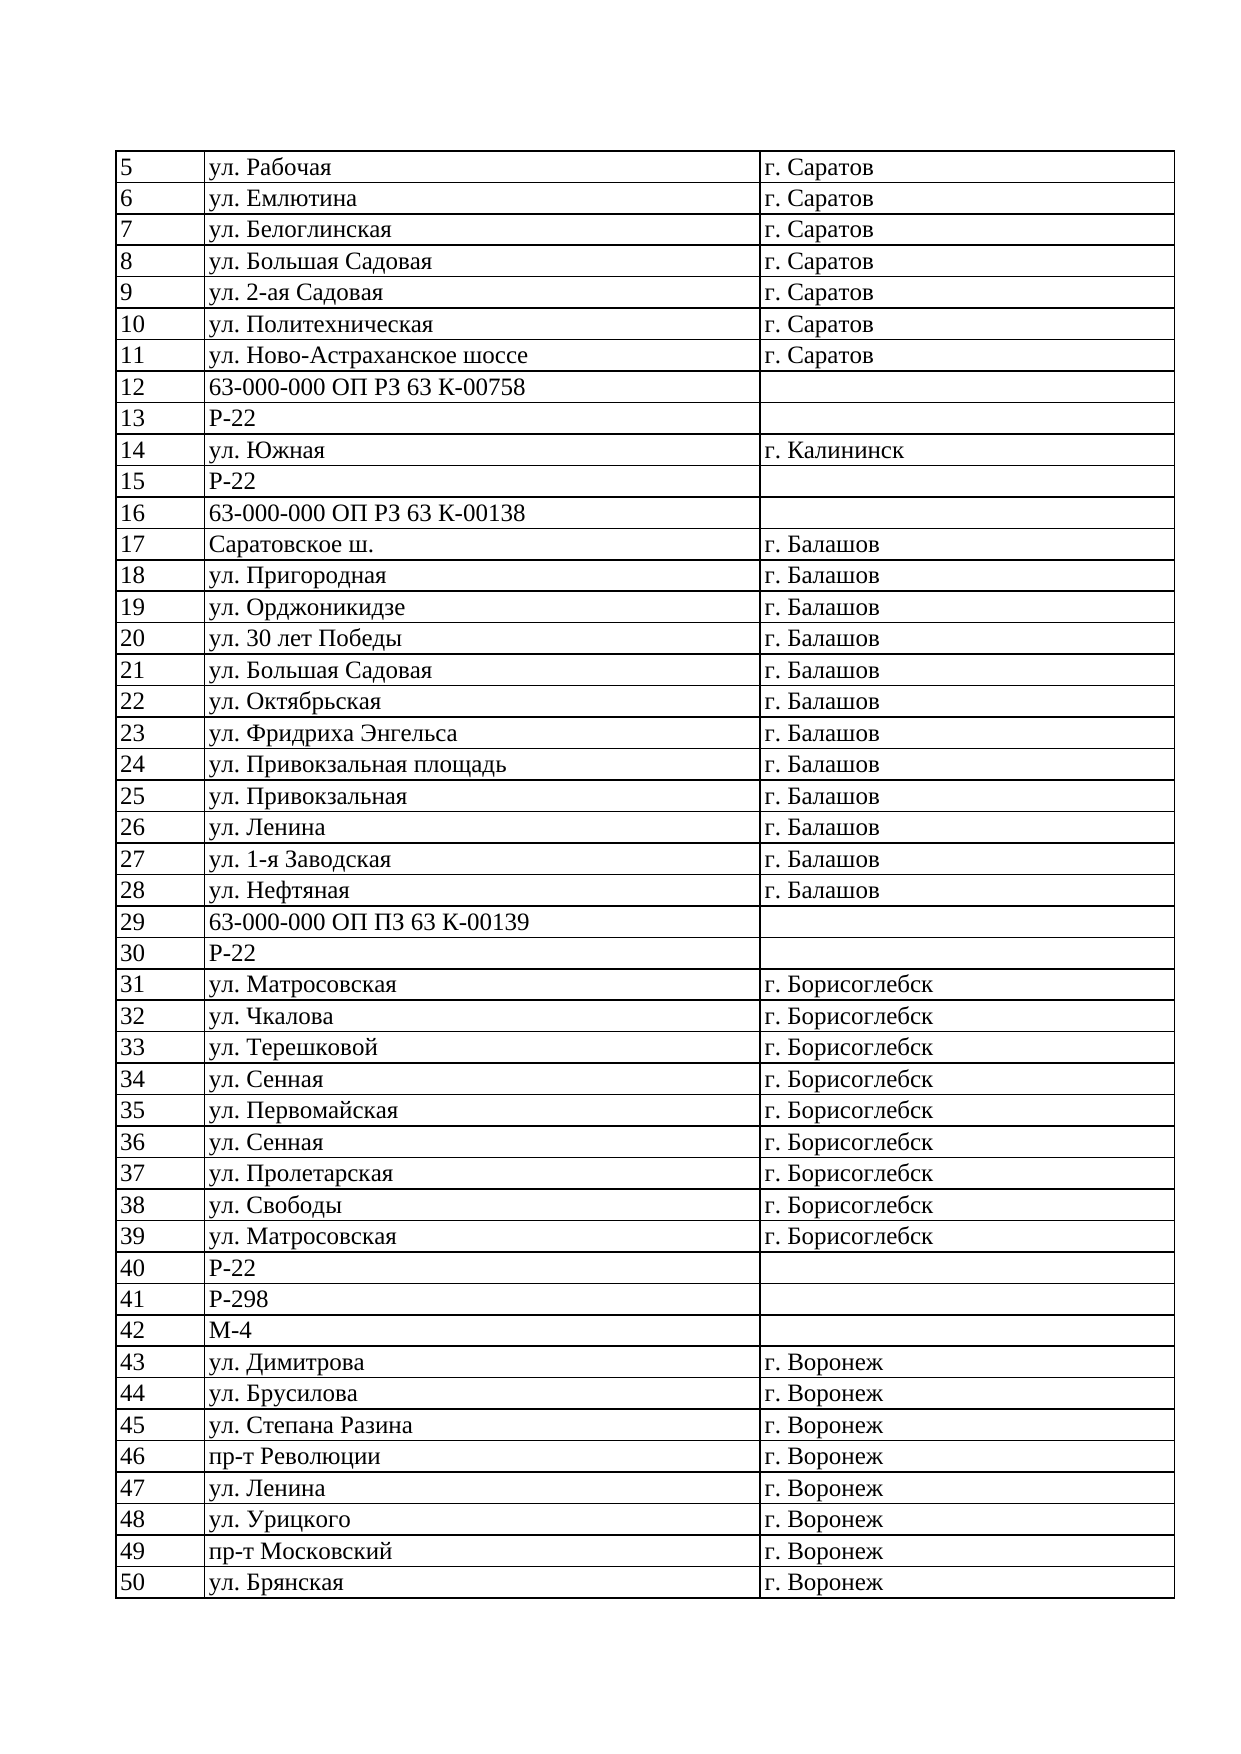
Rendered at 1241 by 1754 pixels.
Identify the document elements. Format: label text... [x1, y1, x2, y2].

table_cell ул. Привокзальная площадь [205, 749, 759, 779]
table_cell 48 [117, 1504, 204, 1534]
table_cell 19 [117, 592, 204, 622]
table_cell пр-т Революции [205, 1441, 759, 1471]
table_cell г. Борисоглебск [761, 1221, 1174, 1251]
table_cell 12 [117, 372, 204, 402]
table_cell Р-298 [205, 1284, 759, 1314]
table_cell г. Балашов [761, 529, 1174, 559]
table_cell 38 [117, 1190, 204, 1219]
table_cell г. Борисоглебск [761, 970, 1174, 999]
table_cell г. Балашов [761, 718, 1174, 748]
table_cell Р-22 [205, 403, 759, 433]
table_cell Р-22 [205, 1253, 759, 1282]
table_cell 63-000-000 ОП ПЗ 63 К-00139 [205, 907, 759, 936]
table_cell 17 [117, 529, 204, 559]
table_cell ул. Терешковой [205, 1032, 759, 1062]
table_cell г. Балашов [761, 875, 1174, 905]
table_cell г. Балашов [761, 781, 1174, 811]
table_cell 15 [117, 466, 204, 496]
table_cell ул. Орджоникидзе [205, 592, 759, 622]
table_cell ул. Матросовская [205, 1221, 759, 1251]
table_cell [761, 498, 1174, 527]
table_cell ул. Ленина [205, 1473, 759, 1503]
table_cell г. Саратов [761, 309, 1174, 339]
table_cell ул. Ленина [205, 812, 759, 842]
table_cell г. Балашов [761, 812, 1174, 842]
table_cell 20 [117, 623, 204, 653]
table_cell 14 [117, 435, 204, 464]
table_cell 5 [117, 152, 204, 181]
table_cell [761, 907, 1174, 936]
table_cell Саратовское ш. [205, 529, 759, 559]
table_cell 10 [117, 309, 204, 339]
table_cell 21 [117, 655, 204, 685]
table_cell 41 [117, 1284, 204, 1314]
table_cell г. Балашов [761, 561, 1174, 590]
table_cell ул. Ново-Астраханское шоссе [205, 340, 759, 370]
table_cell г. Борисоглебск [761, 1127, 1174, 1157]
table_cell [761, 466, 1174, 496]
table_cell ул. Белоглинская [205, 215, 759, 244]
table_cell г. Воронеж [761, 1410, 1174, 1440]
table_cell [761, 372, 1174, 402]
table_cell 35 [117, 1095, 204, 1125]
table_cell 32 [117, 1001, 204, 1031]
table_cell 9 [117, 277, 204, 307]
table_cell ул. Пролетарская [205, 1158, 759, 1188]
table_cell ул. Сенная [205, 1064, 759, 1094]
table_cell 24 [117, 749, 204, 779]
table_cell 7 [117, 215, 204, 244]
table_cell 37 [117, 1158, 204, 1188]
table_cell [761, 938, 1174, 968]
table_cell г. Борисоглебск [761, 1032, 1174, 1062]
table_cell 63-000-000 ОП РЗ 63 К-00138 [205, 498, 759, 527]
table_cell ул. Нефтяная [205, 875, 759, 905]
table_cell г. Воронеж [761, 1567, 1174, 1597]
table_cell г. Балашов [761, 592, 1174, 622]
table_cell 33 [117, 1032, 204, 1062]
table_cell г. Балашов [761, 844, 1174, 873]
table_cell г. Воронеж [761, 1347, 1174, 1377]
table_cell ул. 2-ая Садовая [205, 277, 759, 307]
table_cell ул. Свободы [205, 1190, 759, 1219]
table_cell 11 [117, 340, 204, 370]
table_cell ул. Фридриха Энгельса [205, 718, 759, 748]
table_cell г. Балашов [761, 749, 1174, 779]
table_cell 13 [117, 403, 204, 433]
table_cell 27 [117, 844, 204, 873]
table_cell г. Саратов [761, 246, 1174, 276]
table_cell ул. Политехническая [205, 309, 759, 339]
table_cell г. Борисоглебск [761, 1064, 1174, 1094]
table_cell г. Воронеж [761, 1441, 1174, 1471]
table_cell 46 [117, 1441, 204, 1471]
table_cell [761, 1316, 1174, 1345]
table_cell г. Борисоглебск [761, 1190, 1174, 1219]
table_cell 31 [117, 970, 204, 999]
table_cell ул. Чкалова [205, 1001, 759, 1031]
table_cell ул. Сенная [205, 1127, 759, 1157]
table_cell [761, 1284, 1174, 1314]
table_cell 45 [117, 1410, 204, 1440]
table_cell 43 [117, 1347, 204, 1377]
table_cell Р-22 [205, 938, 759, 968]
table_cell г. Саратов [761, 183, 1174, 213]
table_cell 36 [117, 1127, 204, 1157]
table_cell ул. Матросовская [205, 970, 759, 999]
table_cell г. Саратов [761, 215, 1174, 244]
table_cell ул. Большая Садовая [205, 246, 759, 276]
table_cell 26 [117, 812, 204, 842]
table_cell 39 [117, 1221, 204, 1251]
table_cell пр-т Московский [205, 1536, 759, 1566]
table_cell 44 [117, 1378, 204, 1408]
table_cell г. Воронеж [761, 1378, 1174, 1408]
table_cell 22 [117, 686, 204, 716]
table_cell 18 [117, 561, 204, 590]
table_cell 25 [117, 781, 204, 811]
table_cell ул. Привокзальная [205, 781, 759, 811]
table_cell 30 [117, 938, 204, 968]
table_cell 49 [117, 1536, 204, 1566]
table_cell г. Саратов [761, 152, 1174, 181]
table_cell г. Борисоглебск [761, 1001, 1174, 1031]
table_cell ул. Брусилова [205, 1378, 759, 1408]
table_cell [761, 403, 1174, 433]
table_cell ул. Брянская [205, 1567, 759, 1597]
table_cell 63-000-000 ОП РЗ 63 К-00758 [205, 372, 759, 402]
table_cell 34 [117, 1064, 204, 1094]
table_cell ул. Южная [205, 435, 759, 464]
table_cell г. Балашов [761, 623, 1174, 653]
table_cell ул. Емлютина [205, 183, 759, 213]
table_cell г. Саратов [761, 340, 1174, 370]
table_cell ул. Степана Разина [205, 1410, 759, 1440]
table_cell г. Балашов [761, 686, 1174, 716]
table_cell 50 [117, 1567, 204, 1597]
table_cell [761, 1253, 1174, 1282]
table_cell 29 [117, 907, 204, 936]
table_cell г. Воронеж [761, 1504, 1174, 1534]
table_cell ул. Пригородная [205, 561, 759, 590]
table_cell г. Воронеж [761, 1473, 1174, 1503]
table_cell 16 [117, 498, 204, 527]
table_cell г. Борисоглебск [761, 1158, 1174, 1188]
table_cell ул. Большая Садовая [205, 655, 759, 685]
table_cell 42 [117, 1316, 204, 1345]
table_cell г. Балашов [761, 655, 1174, 685]
table_cell ул. Рабочая [205, 152, 759, 181]
table_cell Р-22 [205, 466, 759, 496]
table_cell 6 [117, 183, 204, 213]
table_cell 47 [117, 1473, 204, 1503]
table_cell ул. Димитрова [205, 1347, 759, 1377]
table_cell 28 [117, 875, 204, 905]
table_cell 8 [117, 246, 204, 276]
table_cell г. Саратов [761, 277, 1174, 307]
table_cell ул. Первомайская [205, 1095, 759, 1125]
table_cell 40 [117, 1253, 204, 1282]
table_cell г. Калининск [761, 435, 1174, 464]
table_cell ул. Октябрьская [205, 686, 759, 716]
table_cell ул. 1-я Заводская [205, 844, 759, 873]
table_cell г. Воронеж [761, 1536, 1174, 1566]
table_cell ул. Урицкого [205, 1504, 759, 1534]
table_cell ул. 30 лет Победы [205, 623, 759, 653]
table_cell г. Борисоглебск [761, 1095, 1174, 1125]
table_cell 23 [117, 718, 204, 748]
table_cell М-4 [205, 1316, 759, 1345]
